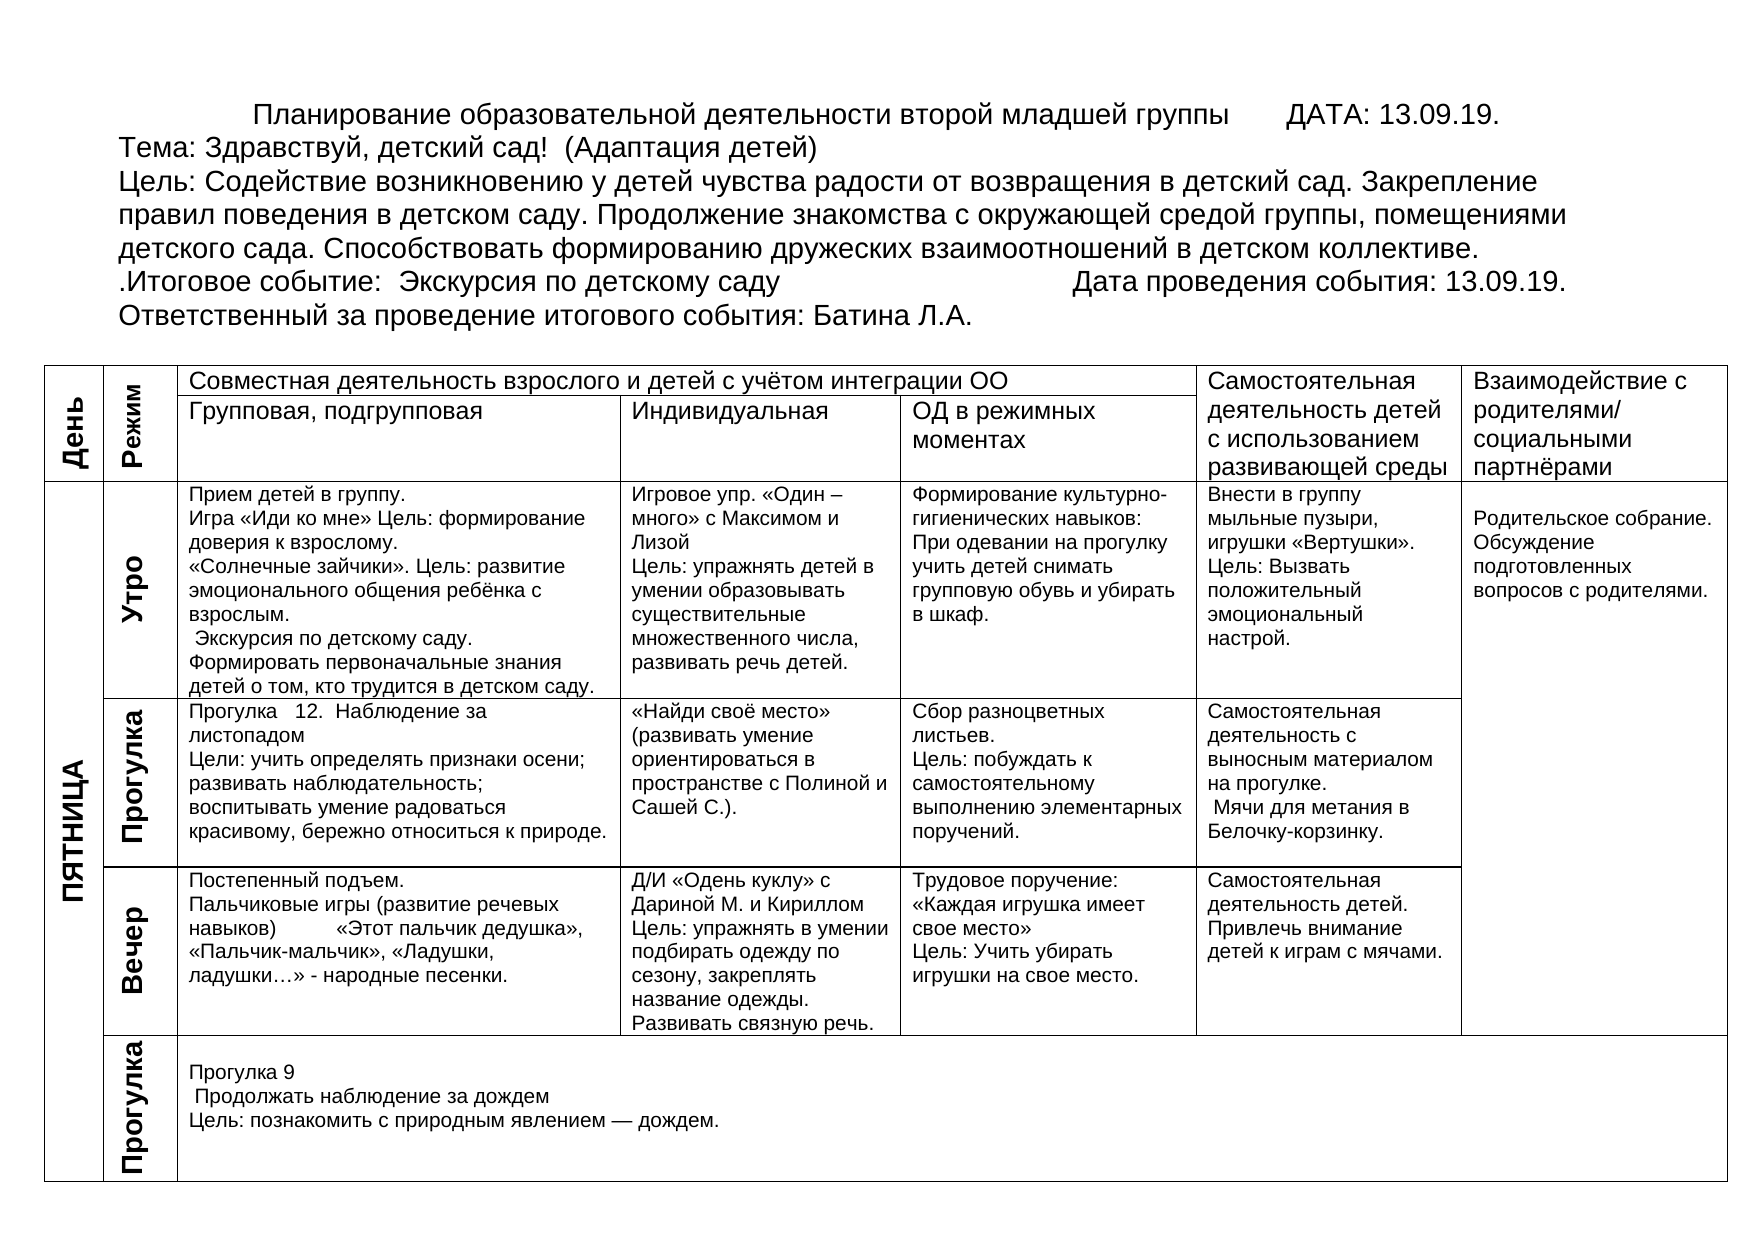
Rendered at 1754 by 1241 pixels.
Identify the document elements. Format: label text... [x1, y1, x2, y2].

table_cell Индивидуальная [621, 396, 900, 481]
table_cell Прием детей в группу. Игра «Иди ко мне» Цель: формирование доверия к взрослому. «Солнечные зайчики». Цель: развитие эмоционального общения ребёнка с взрослым. Экскурсия по детскому саду. Формировать первоначальные знания детей о том, кто трудится в детском саду. [178, 482, 620, 698]
table_cell Прогулка 12. Наблюдение за листопадом Цели: учить определять признаки осени; развивать наблюдательность; воспитывать умение радоваться красивому, бережно относиться к природе. [178, 699, 620, 866]
table_cell Прогулка [104, 1036, 177, 1181]
table_cell Родительское собрание. Обсуждение подготовленных вопросов с родителями. [1462, 482, 1727, 1035]
table_header Режим [104, 366, 177, 481]
table_cell Внести в группу мыльные пузыри, игрушки «Вертушки». Цель: Вызвать положительный эмоциональный настрой. [1197, 482, 1461, 698]
table_cell Постепенный подъем. Пальчиковые игры (развитие речевых навыков) «Этот пальчик дедушка», «Пальчик-мальчик», «Ладушки, ладушки…» - народные песенки. [178, 868, 620, 1035]
text Цель: Содействие возникновению у детей чувства радости от возвращения в детский сад. Закрепление правил поведения в детском саду. Продолжение знакомства с окружающей средой группы, помещениями детского сада. Способствовать формированию дружеских взаимоотношений в детском коллективе. [118, 164, 1636, 264]
table_cell Групповая, подгрупповая [178, 396, 620, 481]
table_cell «Найди своё место» (развивать умение ориентироваться в пространстве с Полиной и Сашей С.). [621, 699, 900, 866]
table_cell Трудовое поручение: «Каждая игрушка имеет свое место» Цель: Учить убирать игрушки на свое место. [901, 868, 1196, 1035]
table_header День [45, 366, 103, 481]
text Ответственный за проведение итогового события: Батина Л.А. [118, 298, 1636, 331]
text Тема: Здравствуй, детский сад! (Адаптация детей) [118, 130, 1636, 164]
table_cell ПЯТНИЦА [45, 482, 103, 1181]
table_header Взаимодействие с родителями/ социальными партнёрами [1462, 366, 1727, 481]
text Планирование образовательной деятельности второй младшей группы ДАТА: 13.09.19. [118, 97, 1636, 130]
table_header Совместная деятельность взрослого и детей с учётом интеграции ОО [178, 366, 1196, 395]
table_cell Прогулка [104, 699, 177, 866]
table_cell Игровое упр. «Один –много» с Максимом и Лизой Цель: упражнять детей в умении образовывать существительные множественного числа, развивать речь детей. [621, 482, 900, 698]
table_cell Вечер [104, 868, 177, 1035]
table_cell ОД в режимных моментах [901, 396, 1196, 481]
table_cell Д/И «Одень куклу» с Дариной М. и Кириллом Цель: упражнять в умении подбирать одежду по сезону, закреплять название одежды. Развивать связную речь. [621, 868, 900, 1035]
table_cell Утро [104, 482, 177, 698]
text .Итоговое событие: Экскурсия по детскому саду Дата проведения события: 13.09.19. [118, 264, 1636, 298]
table_cell Самостоятельная деятельность детей. Привлечь внимание детей к играм с мячами. [1197, 868, 1461, 1035]
table_cell Самостоятельная деятельность с выносным материалом на прогулке. Мячи для метания в Белочку-корзинку. [1197, 699, 1461, 866]
table_cell Формирование культурно-гигиенических навыков: При одевании на прогулку учить детей снимать групповую обувь и убирать в шкаф. [901, 482, 1196, 698]
table_cell Сбор разноцветных листьев. Цель: побуждать к самостоятельному выполнению элементарных поручений. [901, 699, 1196, 866]
table_cell Прогулка 9 Продолжать наблюдение за дождем Цель: познакомить с природным явлением — дождем. [178, 1036, 1727, 1181]
table_header Самостоятельная деятельность детей с использованием развивающей среды [1197, 366, 1461, 481]
